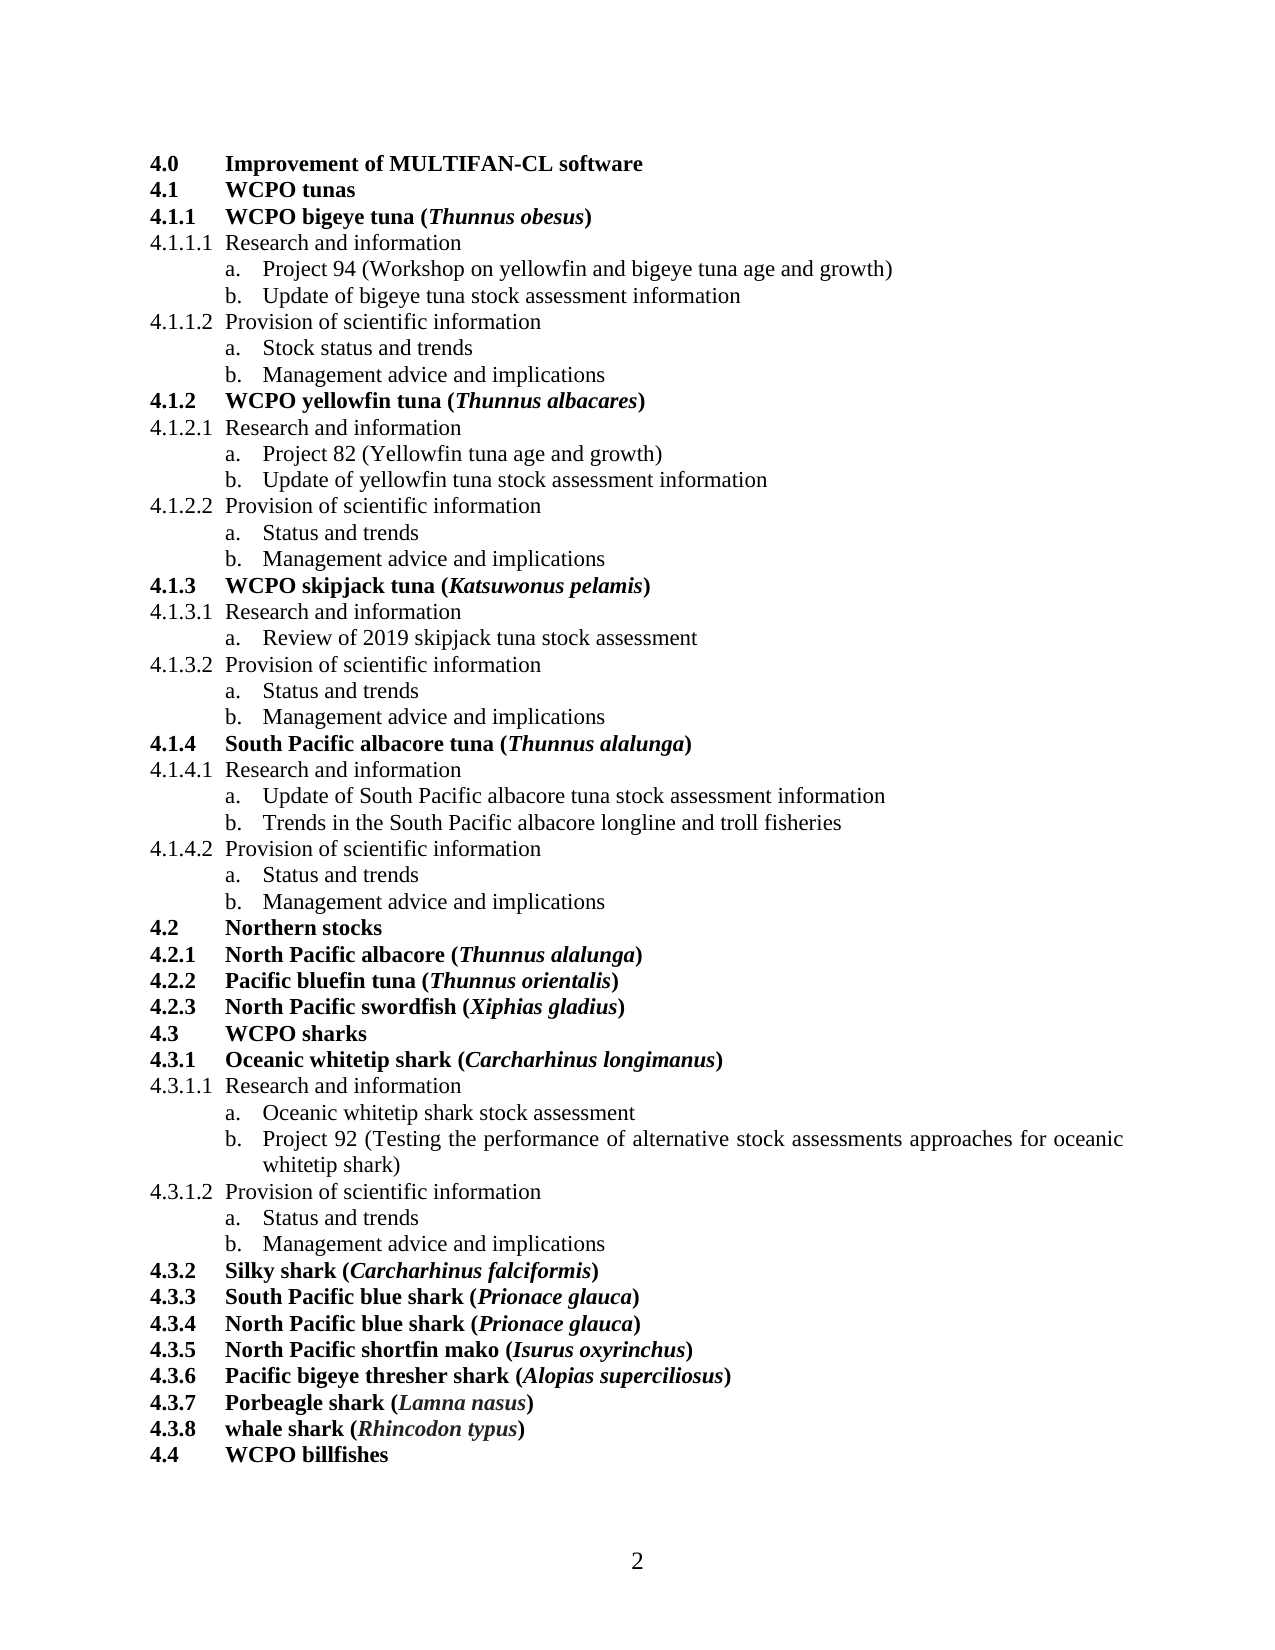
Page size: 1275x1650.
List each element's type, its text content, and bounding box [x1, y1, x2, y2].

list Status and trends [225, 1204, 1125, 1231]
list Research and information [150, 598, 1125, 624]
list Management advice and implications [225, 703, 1125, 730]
list Silky shark (Carcharhinus falciformis) [150, 1257, 1125, 1283]
list North Pacific shortfin mako (Isurus oxyrinchus) [150, 1336, 1125, 1362]
list Status and trends [225, 862, 1125, 888]
list WCPO yellowfin tuna (Thunnus albacares) [150, 387, 1125, 413]
list Pacific bigeye thresher shark (Alopias superciliosus) [150, 1362, 1125, 1389]
list Management advice and implications [225, 1231, 1125, 1257]
list WCPO billfishes [150, 1441, 1125, 1468]
list Project 82 (Yellowfin tuna age and growth) [225, 440, 1125, 466]
list Update of South Pacific albacore tuna stock assessment information [225, 782, 1125, 809]
list Improvement of MULTIFAN-CL software [150, 150, 1125, 176]
list South Pacific albacore tuna (Thunnus alalunga) [150, 730, 1125, 756]
list Status and trends [225, 519, 1125, 545]
list Provision of scientific information [150, 835, 1125, 862]
list Research and information [150, 229, 1125, 255]
list Research and information [150, 1072, 1125, 1099]
list Update of bigeye tuna stock assessment information [225, 282, 1125, 308]
list Oceanic whitetip shark stock assessment [225, 1099, 1125, 1125]
list WCPO sharks [150, 1020, 1125, 1046]
list Provision of scientific information [150, 493, 1125, 519]
list Management advice and implications [225, 545, 1125, 572]
list Update of yellowfin tuna stock assessment information [225, 466, 1125, 493]
list WCPO tunas [150, 176, 1125, 203]
list Pacific bluefin tuna (Thunnus orientalis) [150, 967, 1125, 993]
list Northern stocks [150, 914, 1125, 941]
list whale shark (Rhincodon typus) [517, 1415, 1125, 1441]
list Review of 2019 skipjack tuna stock assessment [225, 624, 1125, 651]
list North Pacific albacore (Thunnus alalunga) [150, 941, 1125, 967]
list Status and trends [225, 677, 1125, 703]
list Porbeagle shark (Lamna nasus) [150, 1389, 398, 1415]
list North Pacific blue shark (Prionace glauca) [150, 1309, 1125, 1336]
list Oceanic whitetip shark (Carcharhinus longimanus) [150, 1046, 1125, 1072]
list Provision of scientific information [150, 308, 1125, 334]
list WCPO bigeye tuna (Thunnus obesus) [150, 203, 1125, 229]
list Provision of scientific information [150, 651, 1125, 677]
list Trends in the South Pacific albacore longline and troll fisheries [225, 809, 1125, 835]
list Research and information [150, 413, 1125, 440]
list Research and information [150, 756, 1125, 782]
list Porbeagle shark (Lamna nasus) [526, 1389, 1125, 1415]
list Provision of scientific information [150, 1178, 1125, 1204]
list Stock status and trends [225, 334, 1125, 361]
list Management advice and implications [225, 361, 1125, 387]
list Project 92 (Testing the performance of alternative stock assessments approaches for oceanic whitetip shark) [225, 1125, 1125, 1178]
list South Pacific blue shark (Prionace glauca) [150, 1283, 1125, 1309]
list WCPO skipjack tuna (Katsuwonus pelamis) [150, 572, 1125, 598]
list whale shark (Rhincodon typus) [150, 1415, 358, 1441]
list North Pacific swordfish (Xiphias gladius) [150, 993, 1125, 1020]
list Management advice and implications [225, 888, 1125, 914]
list Project 94 (Workshop on yellowfin and bigeye tuna age and growth) [225, 255, 1125, 282]
